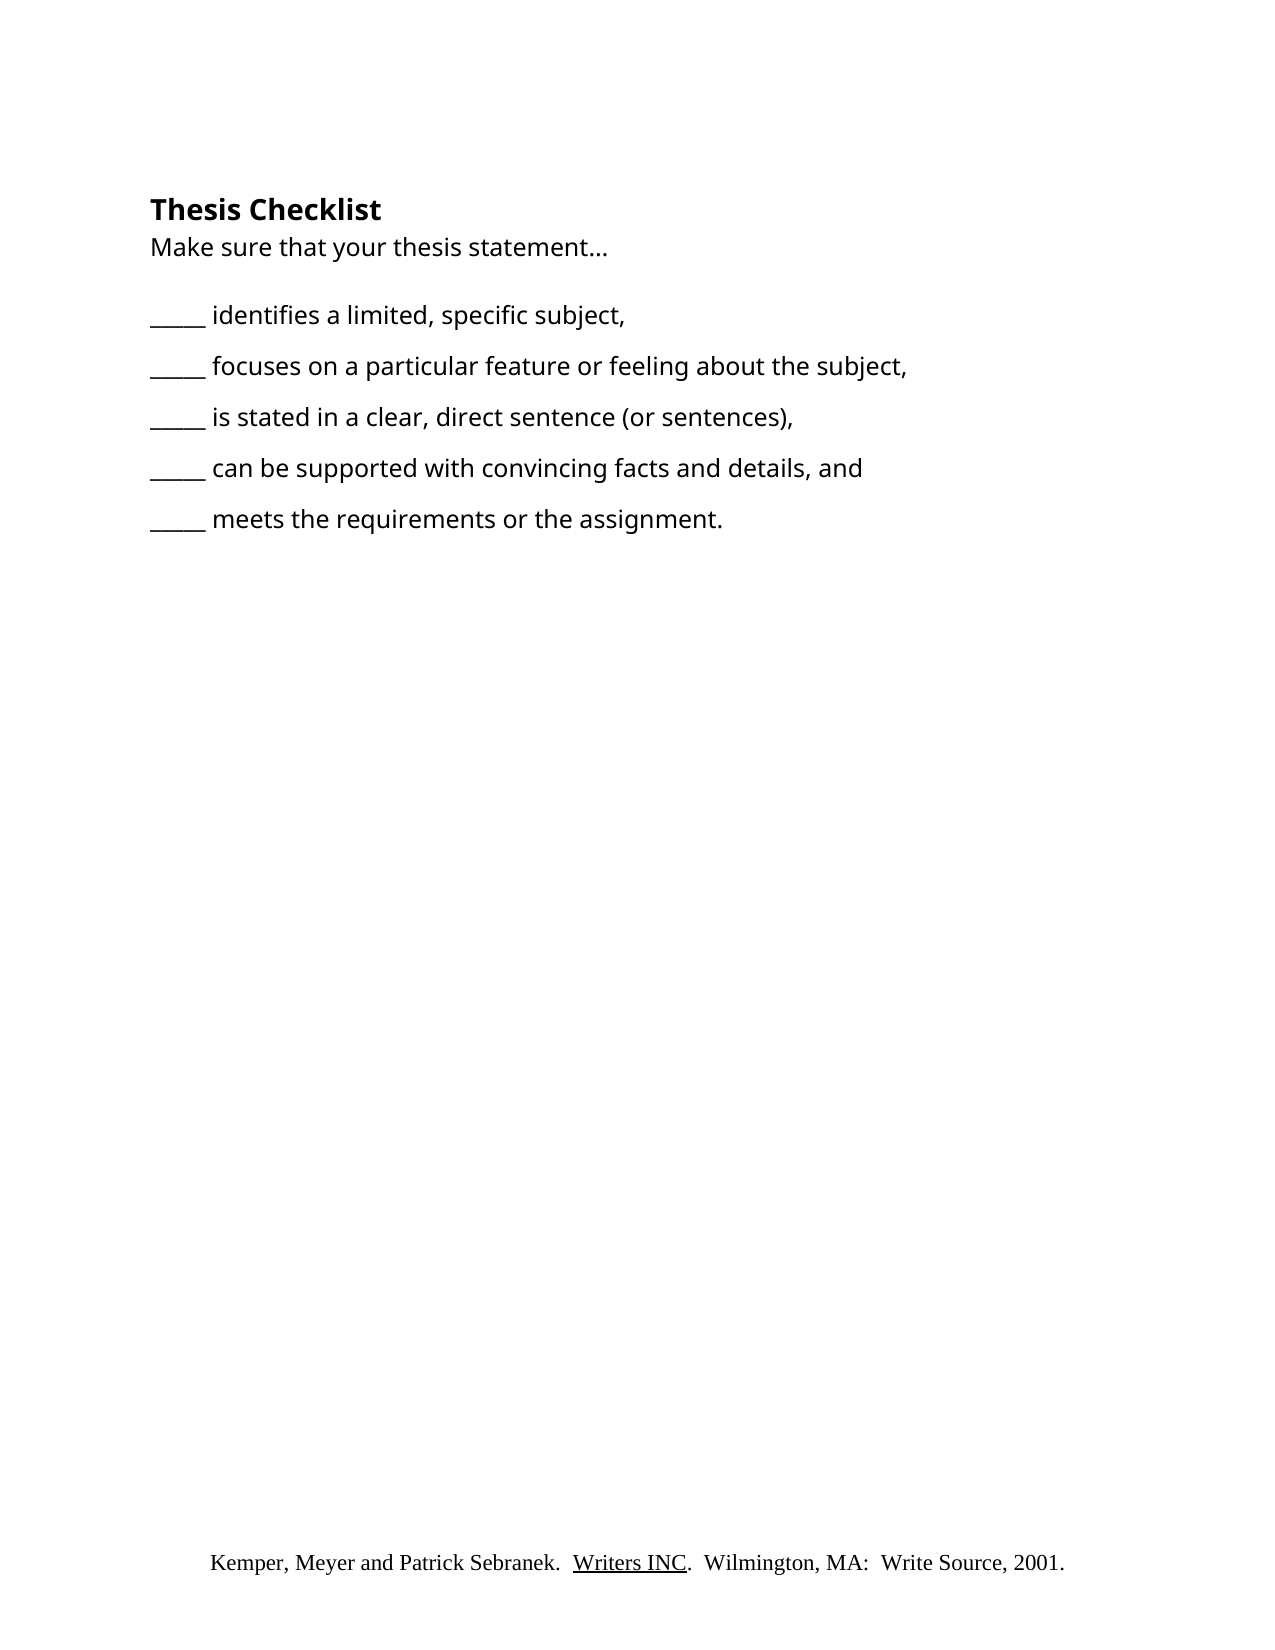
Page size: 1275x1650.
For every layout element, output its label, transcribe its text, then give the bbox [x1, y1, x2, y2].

text _____ meets the requirements or the assignment. [150, 502, 1125, 536]
text _____ is stated in a clear, direct sentence (or sentences), [150, 399, 1125, 434]
text Make sure that your thesis statement… [150, 229, 1125, 263]
text _____ identifies a limited, specific subject, [150, 297, 1125, 332]
text Thesis Checklist [150, 190, 1125, 229]
text _____ focuses on a particular feature or feeling about the subject, [150, 348, 1125, 383]
text _____ can be supported with convincing facts and details, and [150, 451, 1125, 485]
